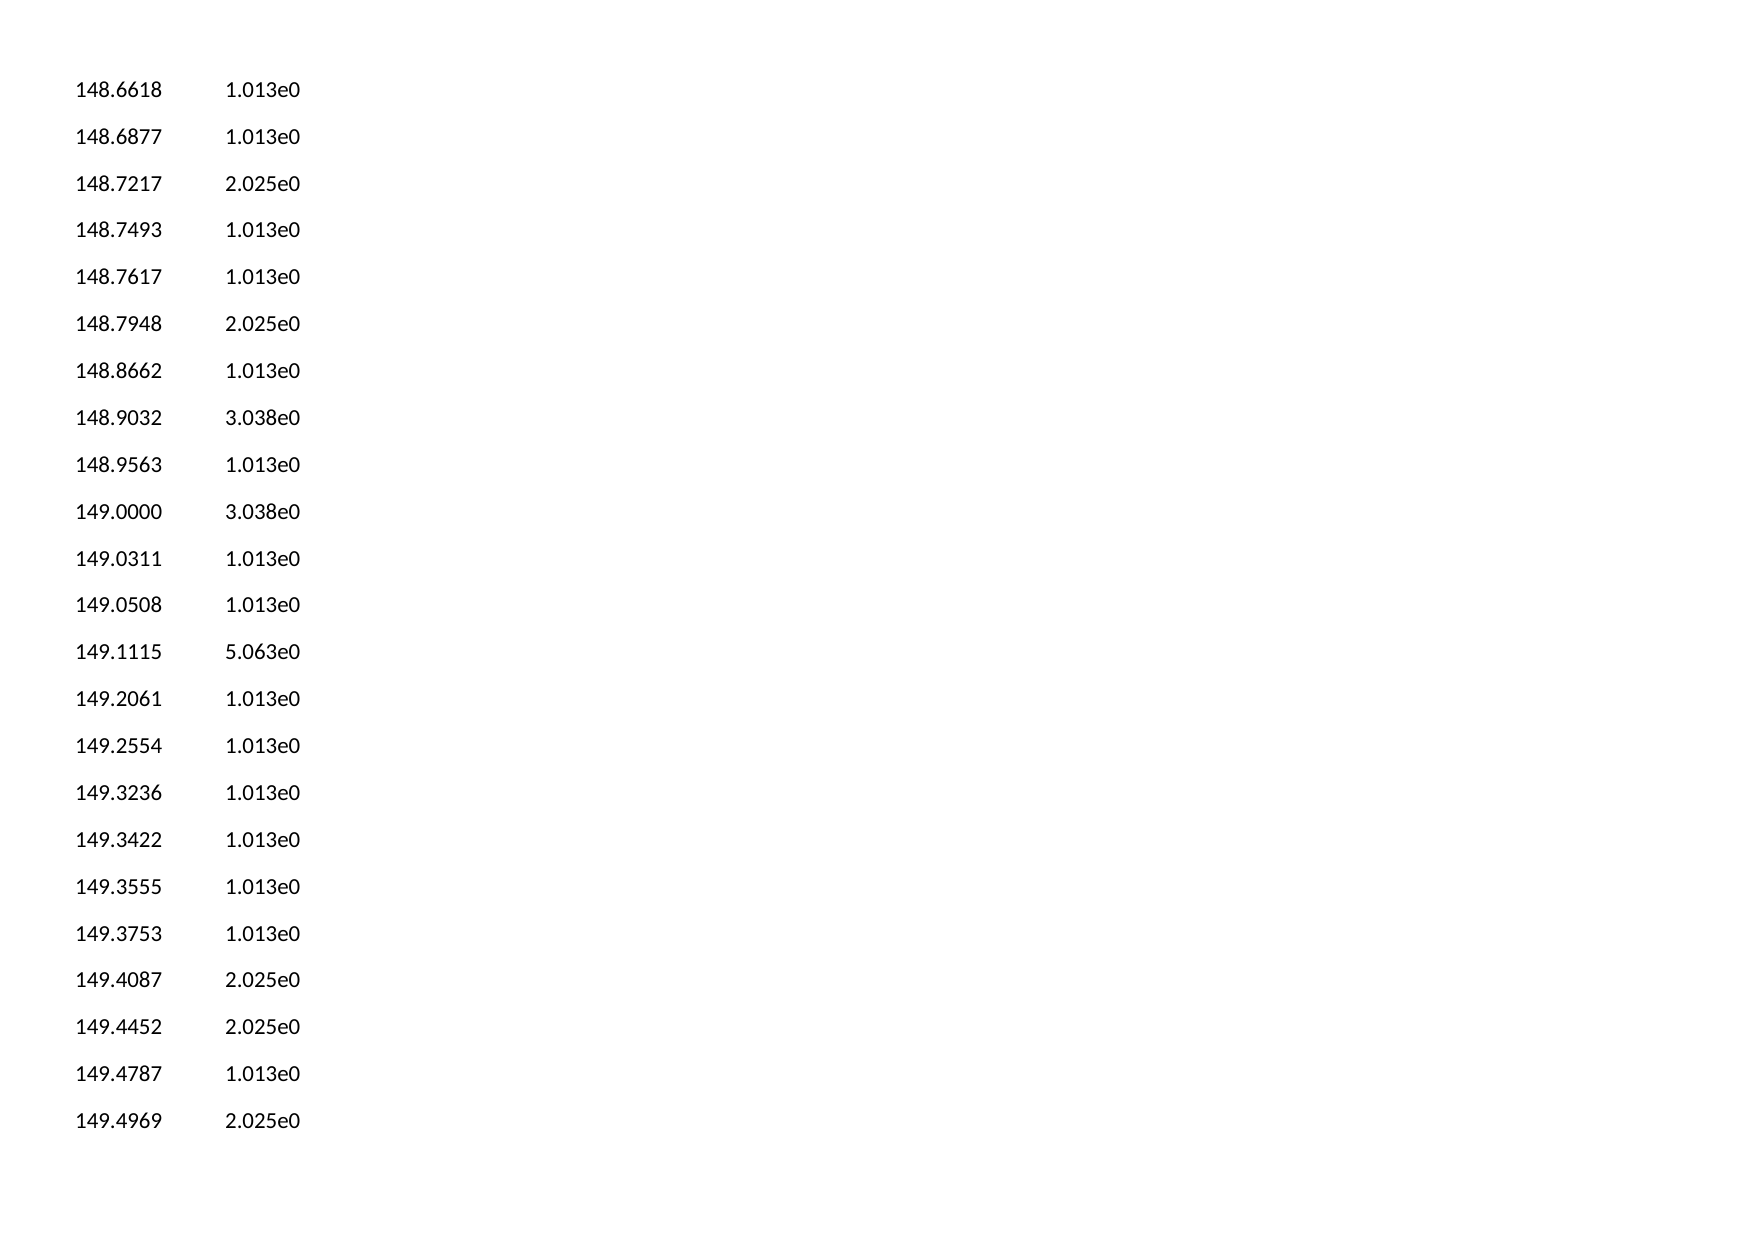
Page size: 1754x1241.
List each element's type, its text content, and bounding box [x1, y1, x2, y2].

text 148.7217 2.025e0 [75, 169, 1679, 197]
text 149.0000 3.038e0 [75, 497, 1679, 525]
text 149.1115 5.063e0 [75, 637, 1679, 666]
text 148.6618 1.013e0 [75, 75, 1679, 103]
text 148.9032 3.038e0 [75, 403, 1679, 431]
text 148.7948 2.025e0 [75, 309, 1679, 337]
text 149.4787 1.013e0 [75, 1059, 1679, 1087]
text 149.3555 1.013e0 [75, 872, 1679, 900]
text 149.3422 1.013e0 [75, 825, 1679, 853]
text 149.0508 1.013e0 [75, 591, 1679, 619]
text 149.4969 2.025e0 [75, 1106, 1679, 1134]
text 149.2061 1.013e0 [75, 684, 1679, 712]
text 148.7493 1.013e0 [75, 216, 1679, 244]
text 149.3236 1.013e0 [75, 778, 1679, 806]
text 149.3753 1.013e0 [75, 919, 1679, 947]
text 149.4452 2.025e0 [75, 1012, 1679, 1041]
text 149.0311 1.013e0 [75, 544, 1679, 572]
text 148.9563 1.013e0 [75, 450, 1679, 478]
text 149.4087 2.025e0 [75, 966, 1679, 994]
text 148.8662 1.013e0 [75, 356, 1679, 384]
text 148.6877 1.013e0 [75, 122, 1679, 150]
text 148.7617 1.013e0 [75, 262, 1679, 291]
text 149.2554 1.013e0 [75, 731, 1679, 759]
